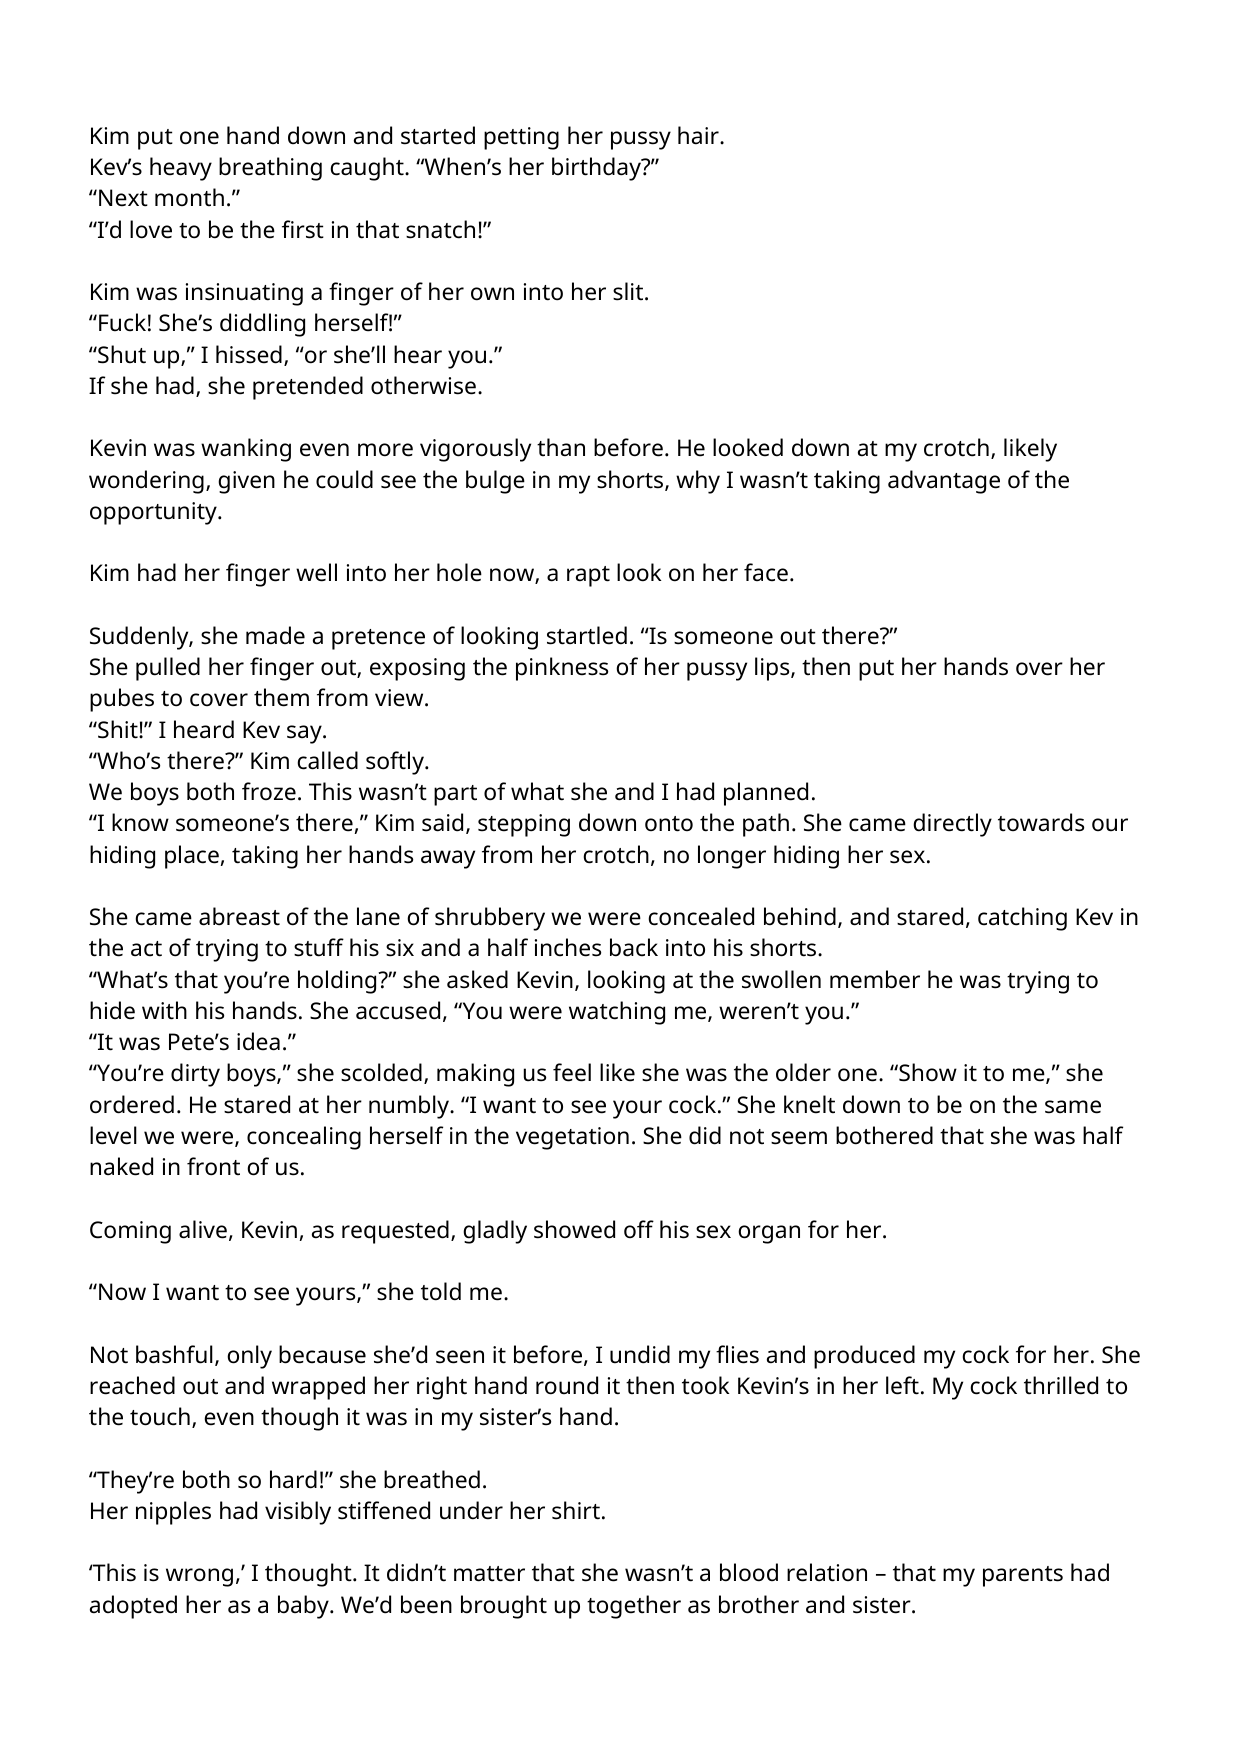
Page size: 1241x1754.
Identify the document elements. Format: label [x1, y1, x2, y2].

text [89, 89, 1152, 1651]
